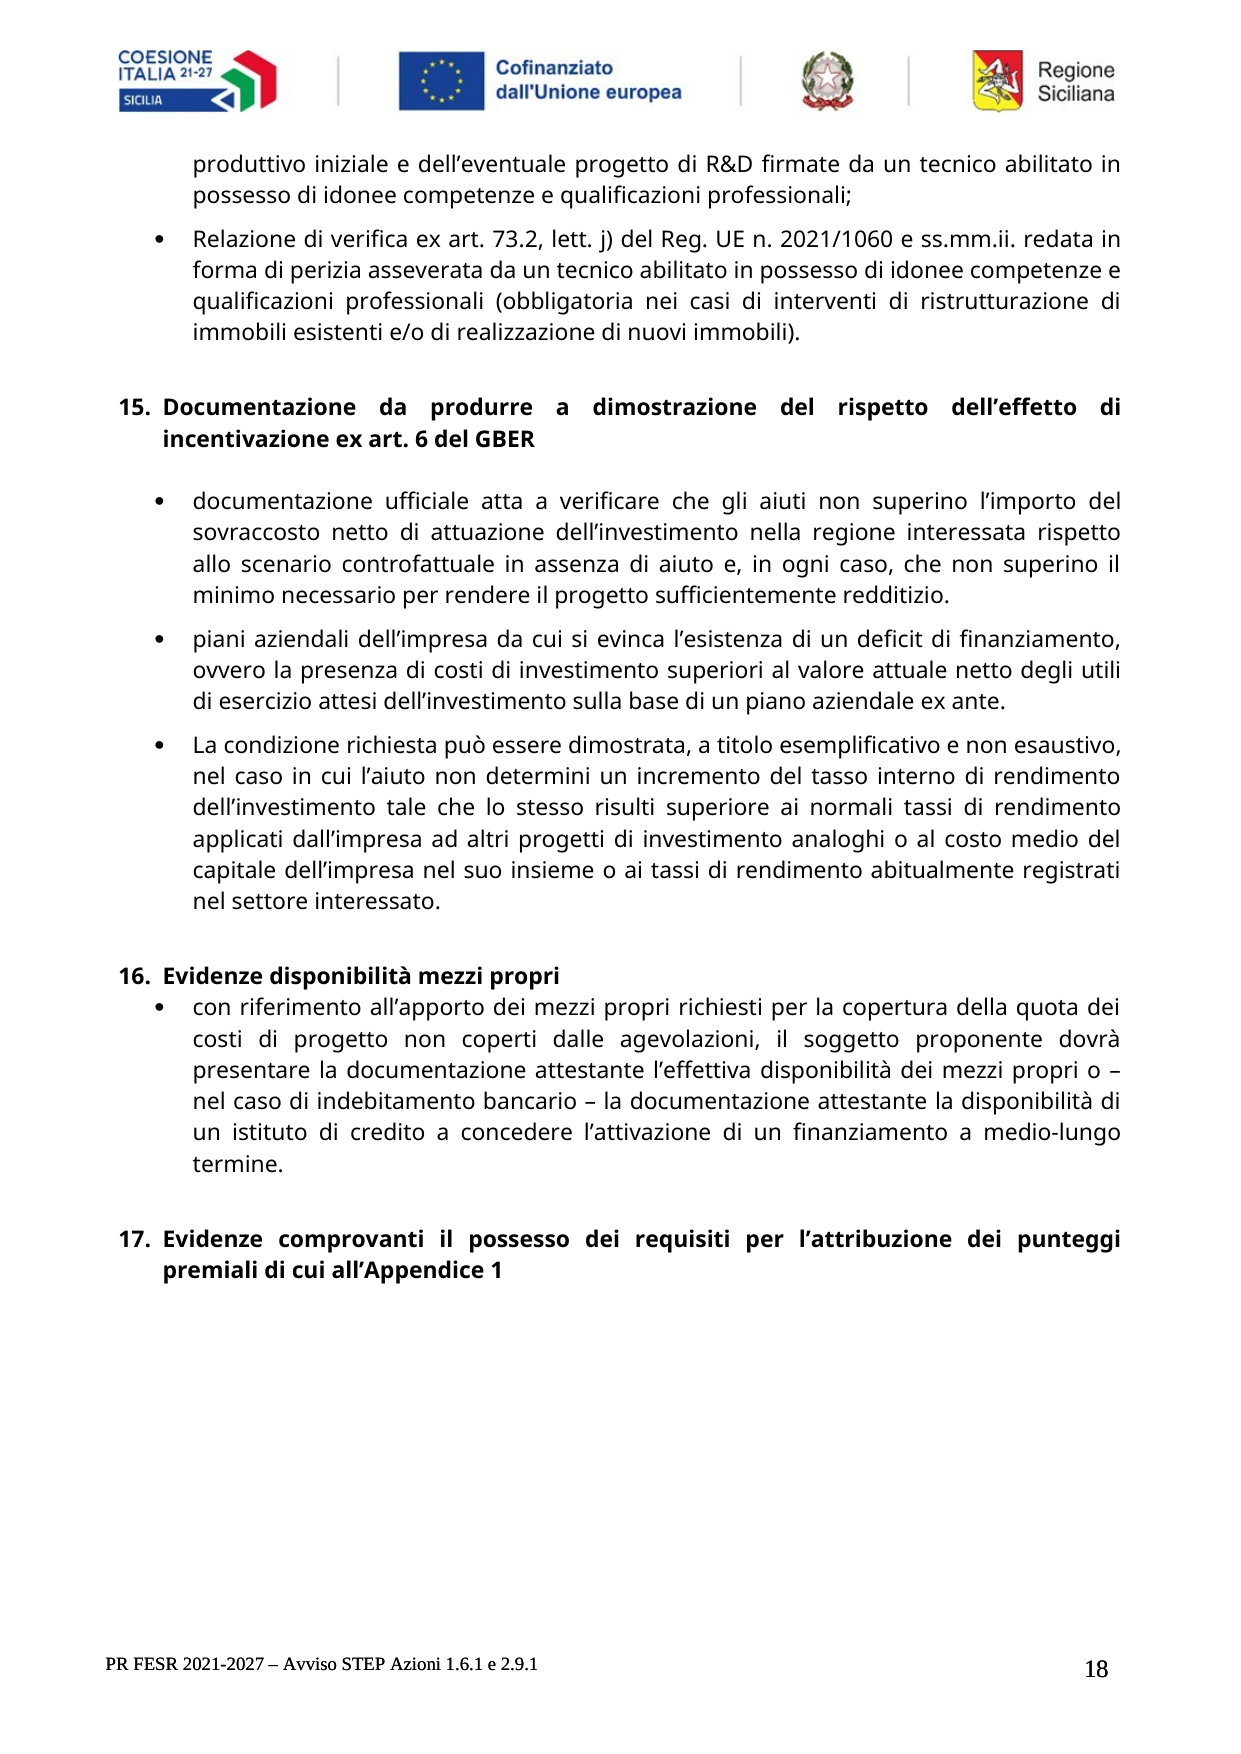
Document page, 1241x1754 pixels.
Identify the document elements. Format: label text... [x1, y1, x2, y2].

list La condizione richiesta può essere dimostrata, a titolo esemplificativo e non esaustivo, nel caso in cui l’aiuto non determini un incremento del tasso interno di rendimento dell’investimento tale che lo stesso risulti superiore ai normali tassi di rendimento applicati dall’impresa ad altri progetti di investimento analoghi o al costo medio del capitale dell’impresa nel suo insieme o ai tassi di rendimento abitualmente registrati nel settore interessato. [155, 729, 1122, 916]
list con riferimento all’apporto dei mezzi propri richiesti per la copertura della quota dei costi di progetto non coperti dalle agevolazioni, il soggetto proponente dovrà presentare la documentazione attestante l’effettiva disponibilità dei mezzi propri o – nel caso di indebitamento bancario – la documentazione attestante la disponibilità di un istituto di credito a concedere l’attivazione di un finanziamento a medio-lungo termine. [155, 991, 1122, 1179]
list Evidenze comprovanti il possesso dei requisiti per l’attribuzione dei punteggi premiali di cui all’Appendice 1 [118, 1223, 1122, 1285]
list piani aziendali dell’impresa da cui si evinca l’esistenza di un deficit di finanziamento, ovvero la presenza di costi di investimento superiori al valore attuale netto degli utili di esercizio attesi dell’investimento sulla base di un piano aziendale ex ante. [155, 623, 1122, 716]
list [155, 148, 1122, 210]
list Documentazione da produrre a dimostrazione del rispetto dell’effetto di incentivazione ex art. 6 del GBER [118, 391, 1122, 454]
list Relazione di verifica ex art. 73.2, lett. j) del Reg. UE n. 2021/1060 e ss.mm.ii. redata in forma di perizia asseverata da un tecnico abilitato in possesso di idonee competenze e qualificazioni professionali (obbligatoria nei casi di interventi di ristrutturazione di immobili esistenti e/o di realizzazione di nuovi immobili). [155, 223, 1122, 348]
list documentazione ufficiale atta a verificare che gli aiuti non superino l’importo del sovraccosto netto di attuazione dell’investimento nella regione interessata rispetto allo scenario controfattuale in assenza di aiuto e, in ogni caso, che non superino il minimo necessario per rendere il progetto sufficientemente redditizio. [155, 485, 1122, 610]
list Evidenze disponibilità mezzi propri [118, 960, 1122, 991]
picture [118, 50, 1115, 113]
